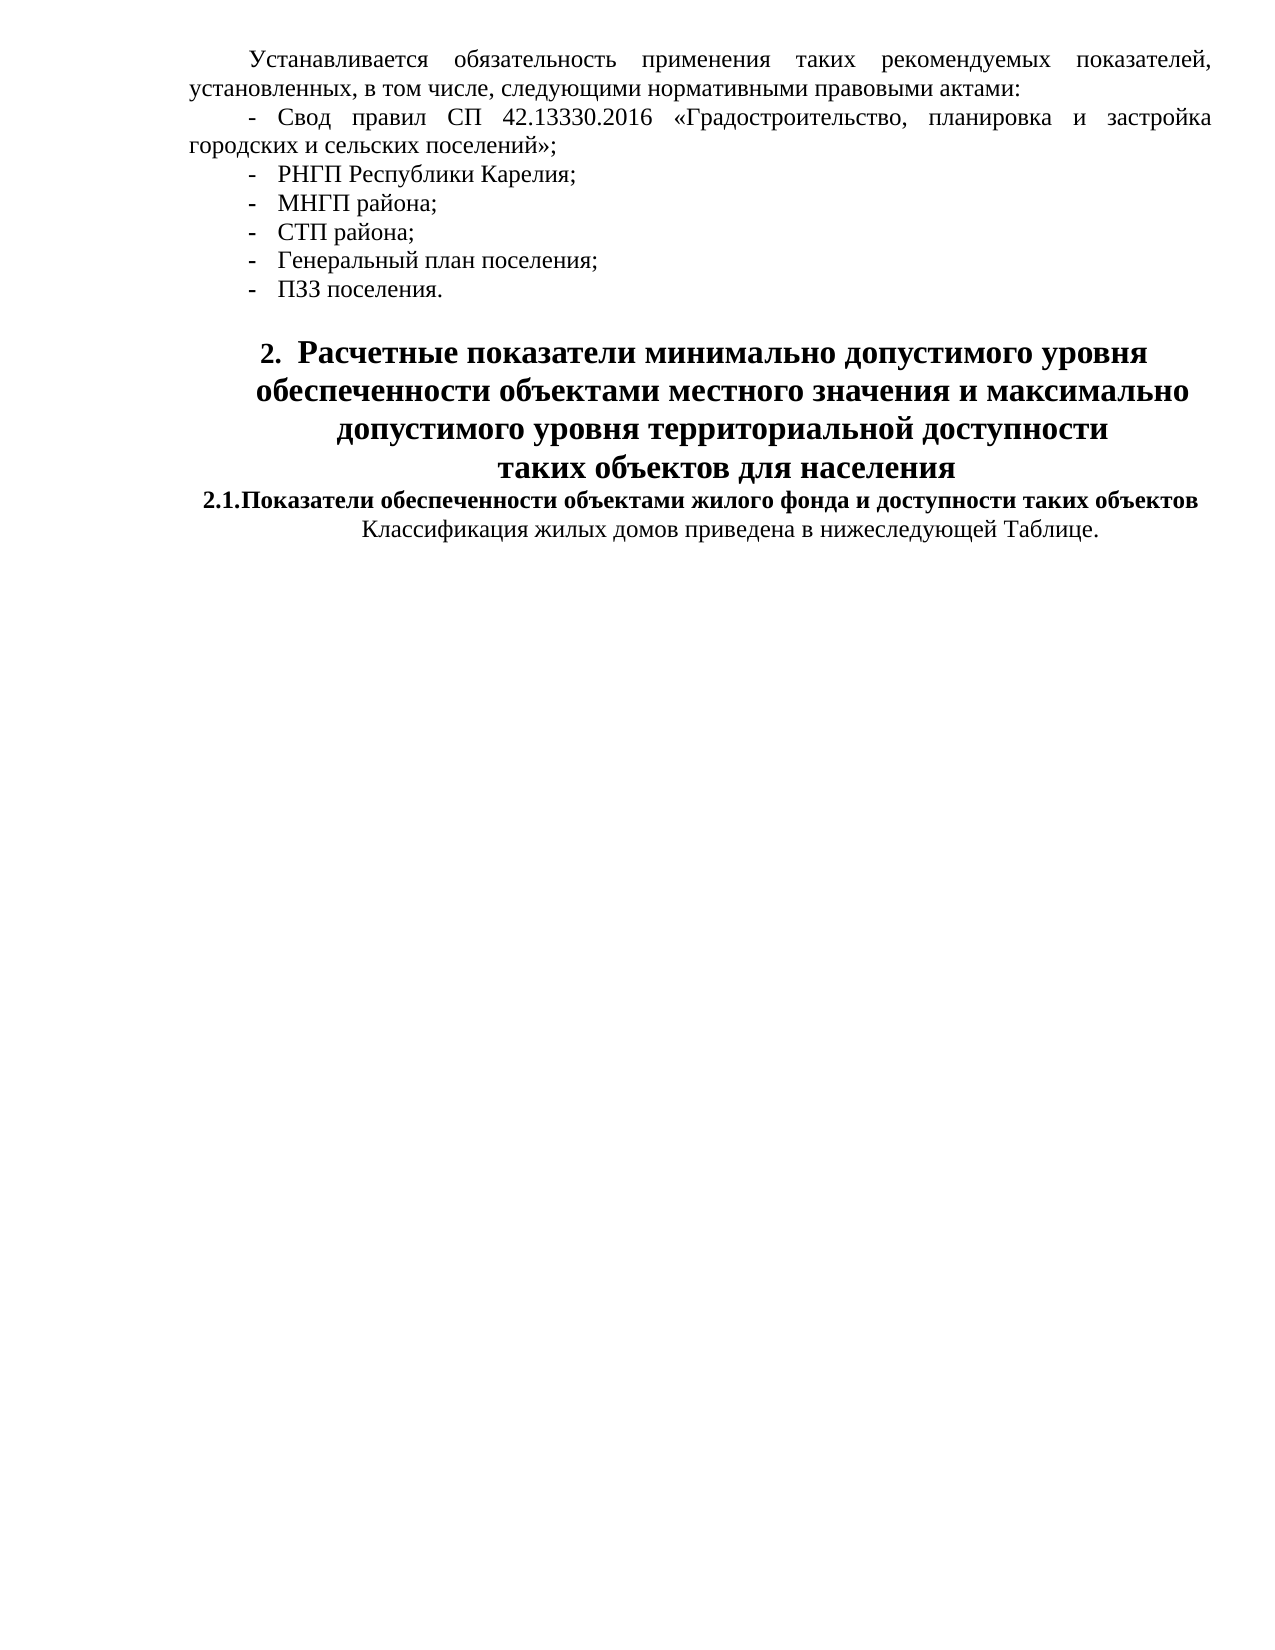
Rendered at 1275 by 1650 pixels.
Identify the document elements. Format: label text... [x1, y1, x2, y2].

list СТП района; [189, 217, 1212, 246]
list МНГП района; [189, 188, 1212, 217]
list РНГП Республики Карелия; [189, 159, 1212, 188]
text Устанавливается обязательность применения таких рекомендуемых показателей, установленных, в том числе, следующими нормативными правовыми актами: [189, 44, 1212, 102]
list Генеральный план поселения; [189, 246, 1212, 274]
text Классификация жилых домов приведена в нижеследующей Таблице. [189, 514, 1212, 543]
list Свод правил СП 42.13330.2016 «Градостроительство, планировка и застройка городских и сельских поселений»; [189, 102, 1212, 159]
list ПЗЗ поселения. [189, 274, 1212, 303]
list Показатели обеспеченности объектами жилого фонда и доступности таких объектов [189, 485, 1212, 514]
list Расчетные показатели минимально допустимого уровня обеспеченности объектами местного значения и максимально допустимого уровня территориальной доступности таких объектов для населения [204, 332, 1212, 485]
